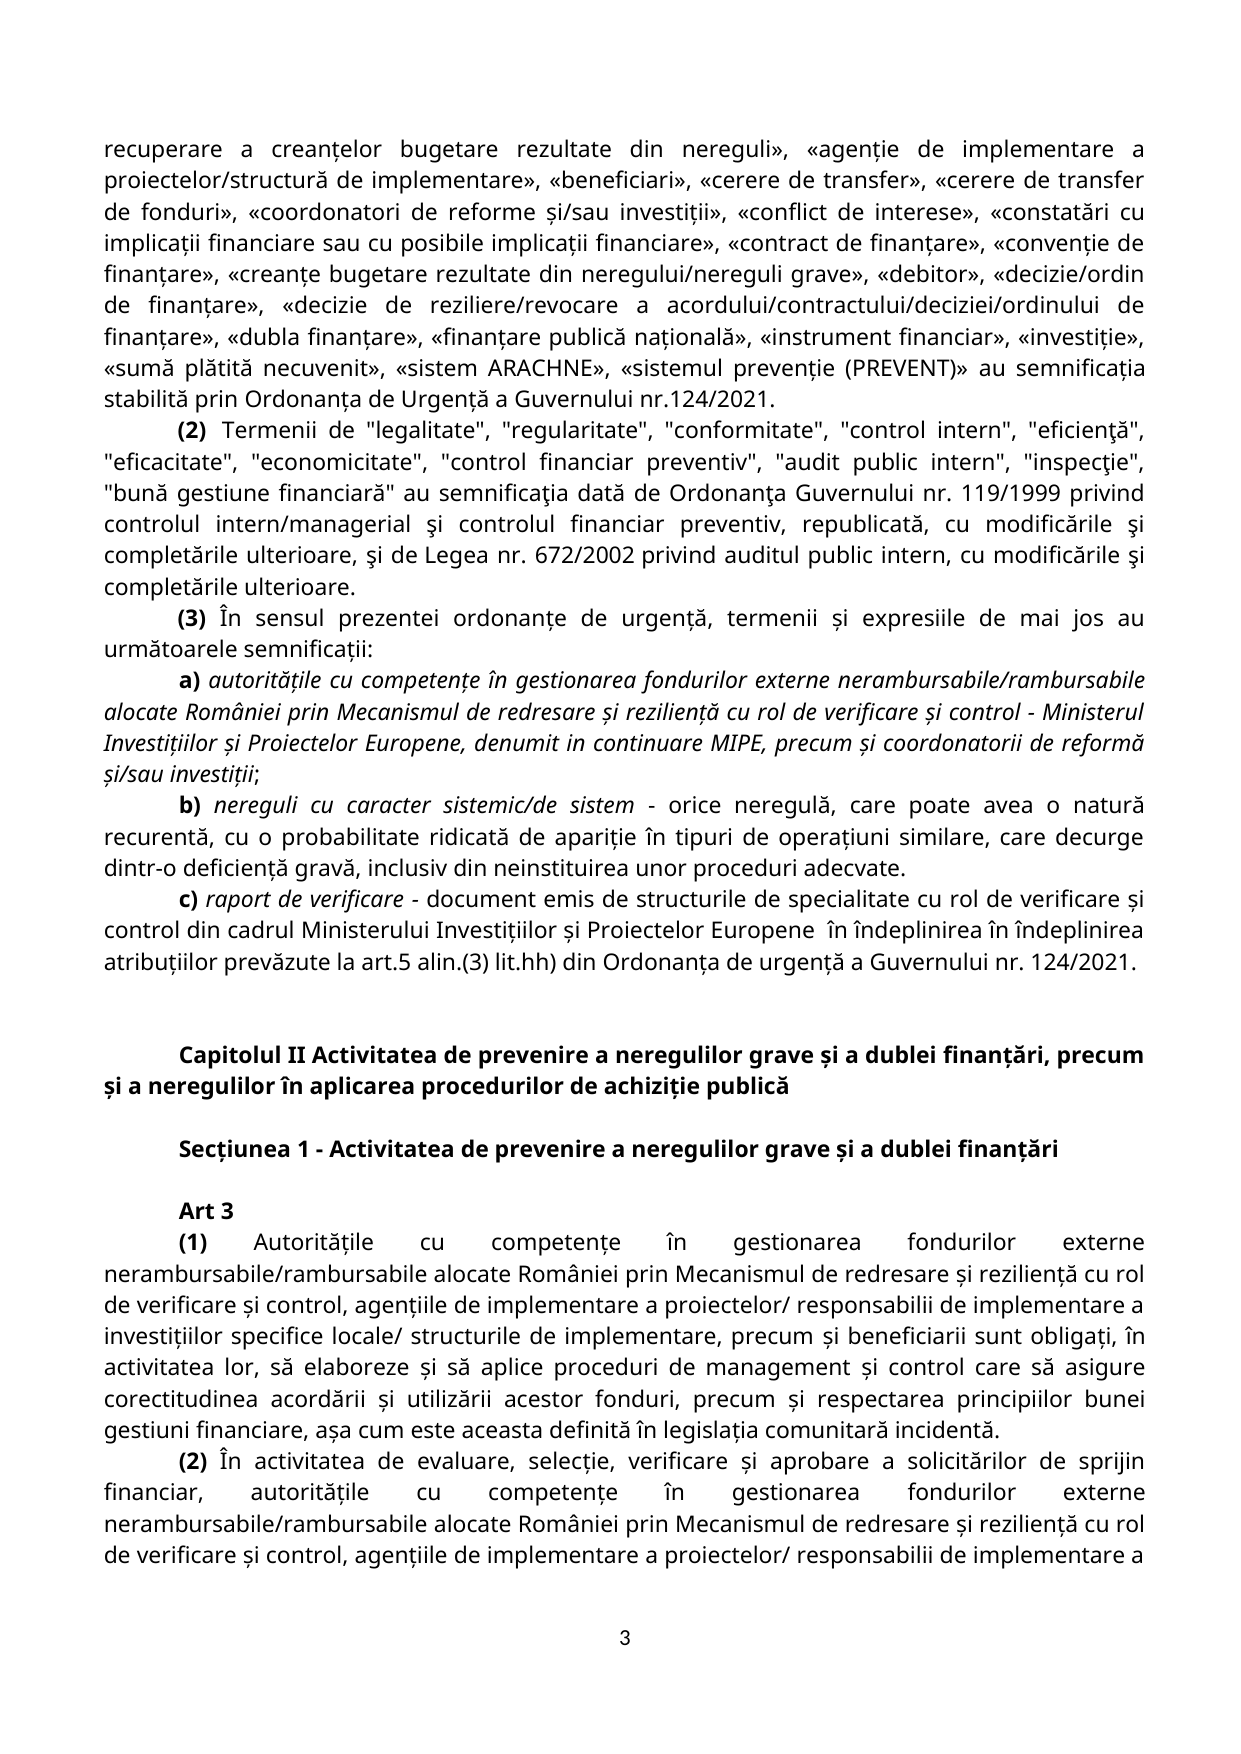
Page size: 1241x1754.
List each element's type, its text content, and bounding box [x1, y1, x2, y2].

text (1) Autorităţile cu competenţe în gestionarea fondurilor externe nerambursabile/rambursabile alocate României prin Mecanismul de redresare și reziliență cu rol de verificare și control, agențiile de implementare a proiectelor/ responsabilii de implementare a investițiilor specifice locale/ structurile de implementare, precum şi beneficiarii sunt obligaţi, în activitatea lor, să elaboreze şi să aplice proceduri de management şi control care să asigure corectitudinea acordării şi utilizării acestor fonduri, precum şi respectarea principiilor bunei gestiuni financiare, aşa cum este aceasta definită în legislaţia comunitară incidentă. [103, 1226, 1146, 1445]
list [103, 133, 1146, 414]
text Art 3 [103, 1195, 1146, 1226]
text a) autorităţile cu competenţe în gestionarea fondurilor externe nerambursabile/rambursabile alocate României prin Mecanismul de redresare și reziliență cu rol de verificare și control - Ministerul Investițiilor și Proiectelor Europene, denumit in continuare MIPE, precum și coordonatorii de reformă și/sau investiții; [103, 664, 1146, 789]
text b) nereguli cu caracter sistemic/de sistem - orice neregulă, care poate avea o natură recurentă, cu o probabilitate ridicată de apariție în tipuri de operațiuni similare, care decurge dintr-o deficiență gravă, inclusiv din neinstituirea unor proceduri adecvate. [103, 789, 1146, 883]
text c) raport de verificare - document emis de structurile de specialitate cu rol de verificare și control din cadrul Ministerului Investițiilor și Proiectelor Europene în îndeplinirea în îndeplinirea atribuțiilor prevăzute la art.5 alin.(3) lit.hh) din Ordonanța de urgență a Guvernului nr. 124/2021. [103, 883, 1146, 977]
text Capitolul II Activitatea de prevenire a neregulilor grave și a dublei finanțări, precum și a neregulilor în aplicarea procedurilor de achiziție publică [103, 1039, 1146, 1101]
text (3) În sensul prezentei ordonanţe de urgenţă, termenii şi expresiile de mai jos au următoarele semnificaţii: [103, 602, 1146, 664]
list Termenii de "legalitate", "regularitate", "conformitate", "control intern", "eficienţă", "eficacitate", "economicitate", "control financiar preventiv", "audit public intern", "inspecţie", "bună gestiune financiară" au semnificaţia dată de Ordonanţa Guvernului nr. 119/1999 privind controlul intern/managerial şi controlul financiar preventiv, republicată, cu modificările şi completările ulterioare, şi de Legea nr. 672/2002 privind auditul public intern, cu modificările şi completările ulterioare. [103, 414, 1146, 602]
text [103, 1445, 1146, 1570]
text Secțiunea 1 - Activitatea de prevenire a neregulilor grave și a dublei finanțări [103, 1132, 1146, 1164]
